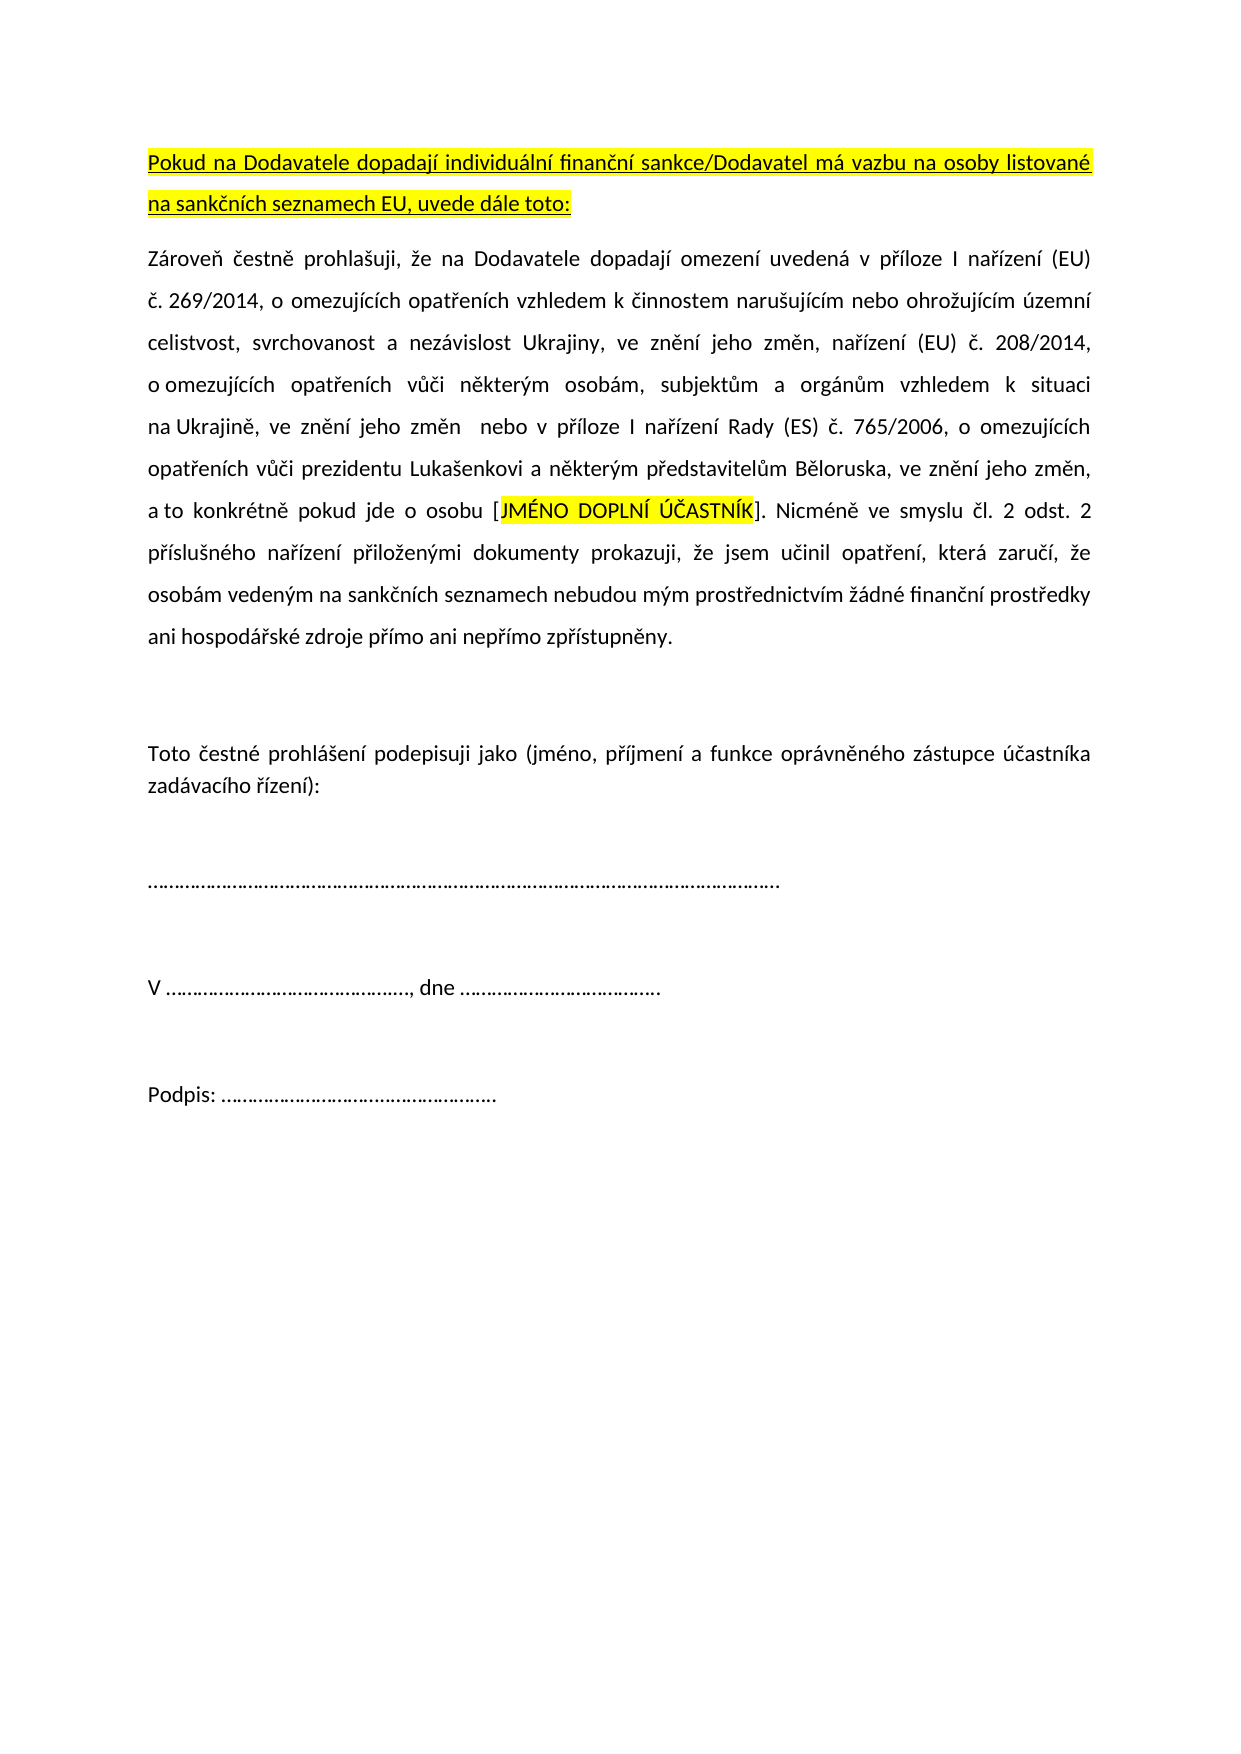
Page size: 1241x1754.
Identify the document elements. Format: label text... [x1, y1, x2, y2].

text Podpis: …………………………..……………….. [148, 1080, 1093, 1108]
text Zároveň čestně prohlašuji, že na Dodavatele dopadají omezení uvedená v příloze I nařízení (EU) č. 269/2014, o omezujících opatřeních vzhledem k činnostem narušujícím nebo ohrožujícím územní celistvost, svrchovanost a nezávislost Ukrajiny, ve znění jeho změn, nařízení (EU) č. 208/2014, o omezujících opatřeních vůči některým osobám, subjektům a orgánům vzhledem k situaci na Ukrajině, ve znění jeho změn nebo v příloze I nařízení Rady (ES) č. 765/2006, o omezujících opatřeních vůči prezidentu Lukašenkovi a některým představitelům Běloruska, ve znění jeho změn, a to konkrétně pokud jde o osobu [JMÉNO DOPLNÍ ÚČASTNÍK]. Nicméně ve smyslu čl. 2 odst. 2 příslušného nařízení přiloženými dokumenty prokazuji, že jsem učinil opatření, která zaručí, že osobám vedeným na sankčních seznamech nebudou mým prostřednictvím žádné finanční prostředky ani hospodářské zdroje přímo ani nepřímo zpřístupněny. [148, 244, 1093, 650]
text V …………………………………….…, dne ……………………………….. [148, 973, 1093, 1001]
text Toto čestné prohlášení podepisuji jako (jméno, příjmení a funkce oprávněného zástupce účastníka zadávacího řízení): [148, 739, 1093, 799]
text ………………………………………………………………………………………………………… [148, 866, 1093, 894]
text Pokud na Dodavatele dopadají individuální finanční sankce/Dodavatel má vazbu na osoby listované na sankčních seznamech EU, uvede dále toto: [148, 176, 1093, 218]
